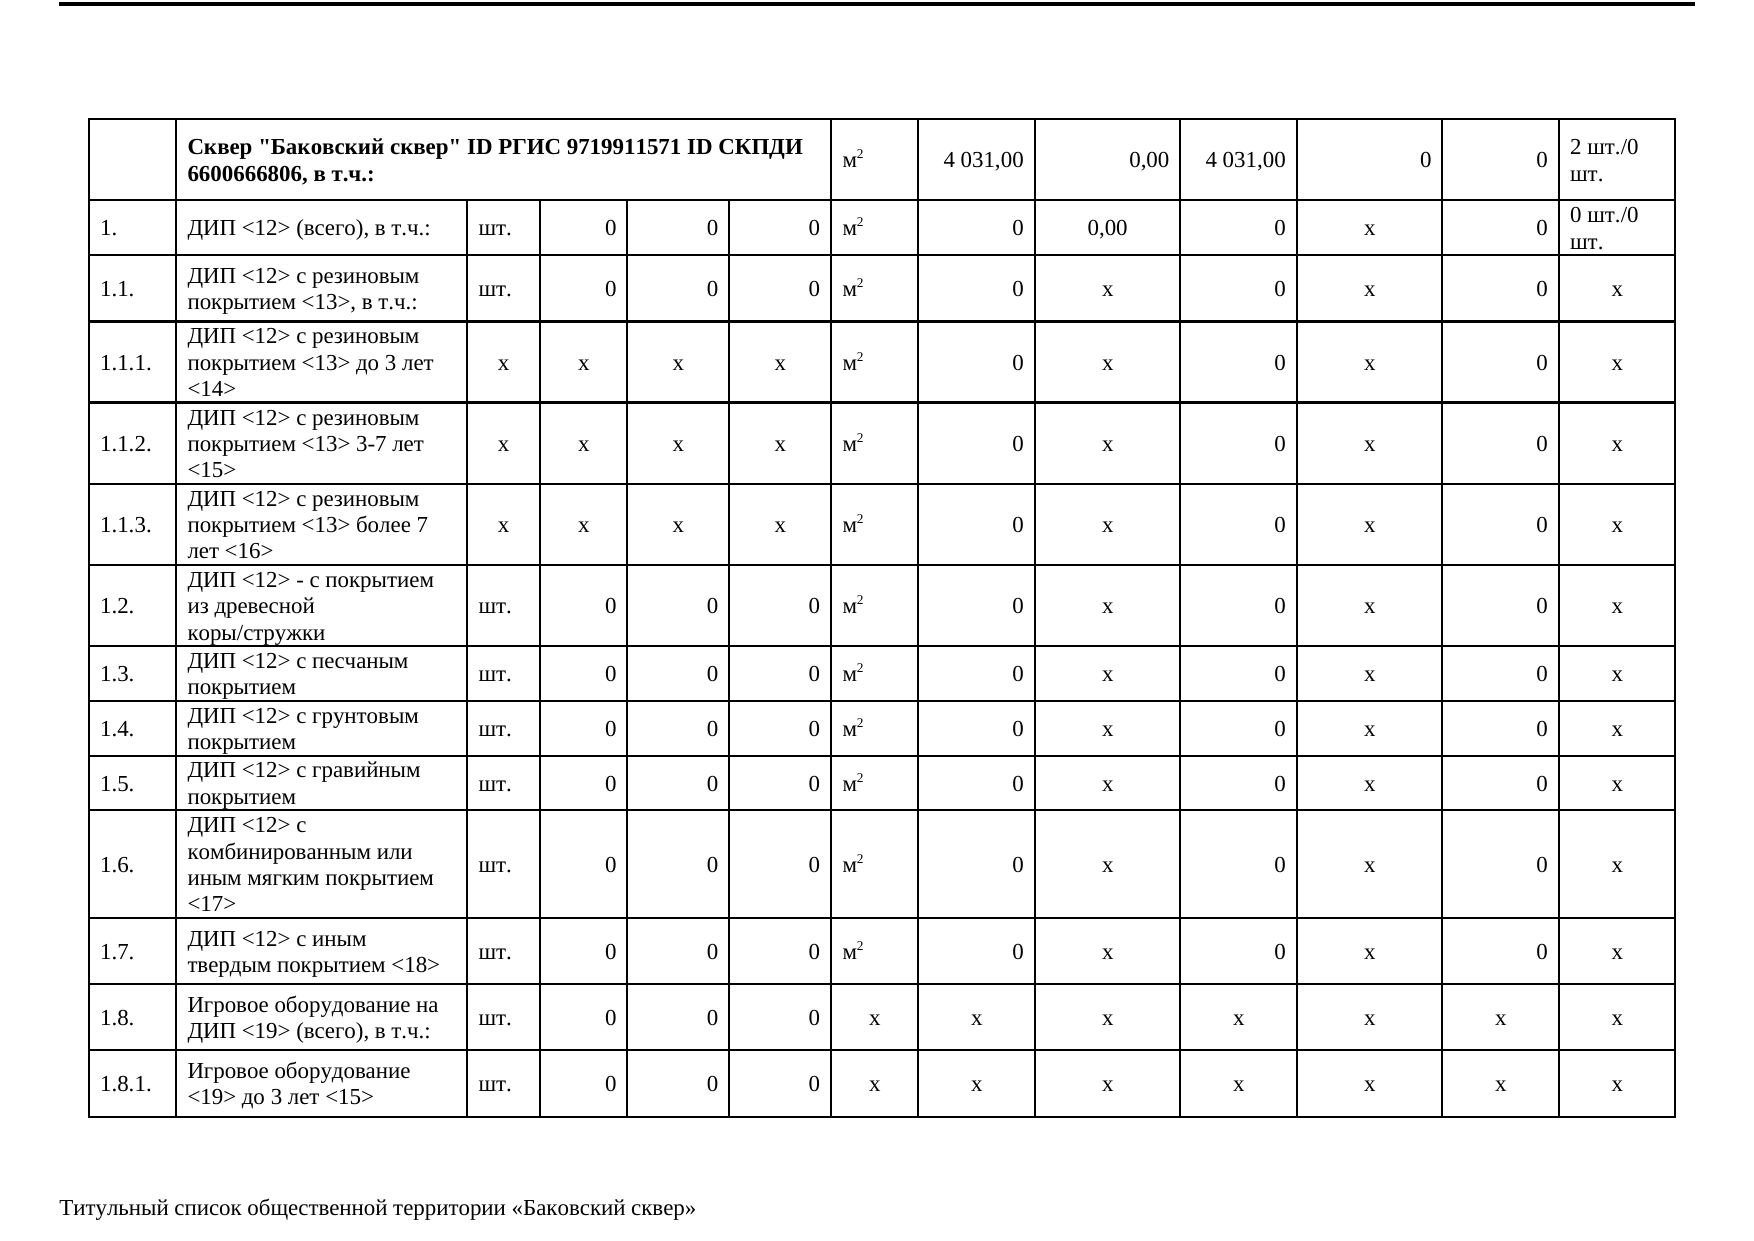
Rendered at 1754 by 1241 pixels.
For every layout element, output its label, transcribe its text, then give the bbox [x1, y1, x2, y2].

table_cell 0 [541, 647, 626, 700]
table_cell [90, 120, 175, 199]
table_cell x [1298, 811, 1441, 917]
table_cell ДИП <12> с комбинированным или иным мягким покрытием <17> [177, 811, 466, 917]
table_cell 1.7. [90, 919, 175, 983]
table_cell шт. [468, 757, 539, 809]
table_cell x [1036, 566, 1179, 645]
table_cell x [1560, 702, 1674, 754]
table_cell 0 [541, 702, 626, 754]
table_cell 0 [730, 1051, 830, 1116]
table_cell x [1036, 485, 1179, 564]
table_cell м2 [832, 201, 917, 254]
table_cell 0 [1181, 647, 1296, 700]
table_cell 0 [1443, 702, 1558, 754]
table_cell x [1560, 323, 1674, 401]
table_cell м2 [832, 485, 917, 564]
table_cell ДИП <12> с грунтовым покрытием [177, 702, 466, 754]
table_cell 0 [919, 485, 1034, 564]
table_cell 1.4. [90, 702, 175, 754]
table_cell x [1298, 256, 1441, 320]
table_cell 0 [1443, 120, 1558, 199]
table_cell x [1298, 566, 1441, 645]
table_cell 0 [919, 566, 1034, 645]
table_cell 0 [541, 811, 626, 917]
table_cell 0 [1443, 404, 1558, 483]
table_cell 0 [541, 256, 626, 320]
table_cell x [1443, 1051, 1558, 1116]
table_cell x [919, 985, 1034, 1049]
table_cell 0 [628, 757, 728, 809]
table_cell 0 [1181, 485, 1296, 564]
table_cell x [1298, 323, 1441, 401]
table_cell шт. [468, 919, 539, 983]
table_cell ДИП <12> с резиновым покрытием <13> до 3 лет <14> [177, 323, 466, 401]
table_cell 0 [1443, 323, 1558, 401]
table_cell 0 [628, 566, 728, 645]
table_cell x [628, 404, 728, 483]
table_cell x [1298, 1051, 1441, 1116]
table_cell x [1560, 256, 1674, 320]
table_cell x [1036, 757, 1179, 809]
table_cell 0 [730, 647, 830, 700]
table_cell x [832, 1051, 917, 1116]
table_cell 0 [1443, 757, 1558, 809]
table_cell x [1298, 404, 1441, 483]
table_cell 1.6. [90, 811, 175, 917]
table_cell 0 [730, 985, 830, 1049]
table_cell шт. [468, 256, 539, 320]
table_cell 0 [1181, 919, 1296, 983]
table_cell x [541, 404, 626, 483]
table_cell 1.3. [90, 647, 175, 700]
table_cell x [730, 485, 830, 564]
table_cell 1.2. [90, 566, 175, 645]
table_cell x [628, 323, 728, 401]
table_cell Сквер "Баковский сквер" ID РГИС 9719911571 ID СКПДИ 6600666806, в т.ч.: [177, 120, 830, 199]
table_cell 1.1. [90, 256, 175, 320]
table_cell шт. [468, 566, 539, 645]
table_cell x [1560, 985, 1674, 1049]
table_cell x [1036, 647, 1179, 700]
table_cell x [1181, 985, 1296, 1049]
table_cell x [1443, 985, 1558, 1049]
table_cell x [1298, 919, 1441, 983]
table_cell 0 [1181, 811, 1296, 917]
table_cell ДИП <12> с гравийным покрытием [177, 757, 466, 809]
table_cell м2 [832, 919, 917, 983]
table_cell шт. [468, 201, 539, 254]
table_cell 0 [541, 985, 626, 1049]
table_cell шт. [468, 811, 539, 917]
table_cell м2 [832, 566, 917, 645]
table_cell x [1036, 702, 1179, 754]
table_cell 0 [730, 919, 830, 983]
table_cell м2 [832, 647, 917, 700]
table_cell x [1298, 647, 1441, 700]
table_cell x [1560, 919, 1674, 983]
table_cell 0 [1181, 201, 1296, 254]
table_cell 0 [628, 256, 728, 320]
table_cell 0 [628, 811, 728, 917]
table_cell x [541, 485, 626, 564]
table_cell 0 [541, 566, 626, 645]
table_cell 0 [730, 256, 830, 320]
table_cell м2 [832, 120, 917, 199]
table_cell 0 [919, 647, 1034, 700]
table_cell 0 [541, 919, 626, 983]
table_cell ДИП <12> с резиновым покрытием <13>, в т.ч.: [177, 256, 466, 320]
table_cell 1.1.2. [90, 404, 175, 483]
table_cell 1.8. [90, 985, 175, 1049]
table_cell x [541, 323, 626, 401]
table_cell 0 [1443, 485, 1558, 564]
table_cell x [1560, 757, 1674, 809]
table_cell 0 [730, 757, 830, 809]
table_cell 0 шт./0 шт. [1560, 201, 1674, 254]
table_cell x [628, 485, 728, 564]
table_cell 0 [1181, 566, 1296, 645]
table_cell x [1560, 647, 1674, 700]
table_cell x [919, 1051, 1034, 1116]
table_cell x [1560, 811, 1674, 917]
table_cell м2 [832, 811, 917, 917]
table_cell 0,00 [1036, 120, 1179, 199]
table_cell x [1036, 919, 1179, 983]
table_cell 0 [1443, 919, 1558, 983]
table_cell x [1036, 256, 1179, 320]
table_cell 0 [628, 201, 728, 254]
table_cell 0 [541, 757, 626, 809]
table_cell м2 [832, 256, 917, 320]
table_cell x [832, 985, 917, 1049]
table_cell 0 [1181, 702, 1296, 754]
table_cell x [468, 404, 539, 483]
table_cell 1. [90, 201, 175, 254]
table_cell x [730, 323, 830, 401]
table_cell 0 [1443, 566, 1558, 645]
table_cell 0 [919, 811, 1034, 917]
table_cell м2 [832, 757, 917, 809]
table_cell ДИП <12> с резиновым покрытием <13> 3-7 лет <15> [177, 404, 466, 483]
table_cell 0 [1181, 256, 1296, 320]
table_cell м2 [832, 702, 917, 754]
table_cell ДИП <12> (всего), в т.ч.: [177, 201, 466, 254]
table_cell 1.8.1. [90, 1051, 175, 1116]
table_cell 2 шт./0 шт. [1560, 120, 1674, 199]
table_cell 0 [1443, 811, 1558, 917]
table_cell 0 [1181, 404, 1296, 483]
table_cell x [1036, 1051, 1179, 1116]
table_cell x [1036, 985, 1179, 1049]
table_cell м2 [832, 323, 917, 401]
table_cell 0 [628, 1051, 728, 1116]
table_cell 0 [730, 201, 830, 254]
table_cell 0 [628, 702, 728, 754]
table_cell шт. [468, 985, 539, 1049]
table_cell ДИП <12> с резиновым покрытием <13> более 7 лет <16> [177, 485, 466, 564]
table_cell x [1560, 1051, 1674, 1116]
table_cell 0 [1181, 323, 1296, 401]
table_cell ДИП <12> с иным твердым покрытием <18> [177, 919, 466, 983]
table_cell x [1560, 404, 1674, 483]
table_cell x [1560, 566, 1674, 645]
table_cell шт. [468, 702, 539, 754]
table_cell x [1036, 323, 1179, 401]
table_cell 0 [1443, 201, 1558, 254]
table_cell 0 [628, 919, 728, 983]
table_cell 0 [919, 404, 1034, 483]
table_cell 1.1.3. [90, 485, 175, 564]
table_cell Игровое оборудование на ДИП <19> (всего), в т.ч.: [177, 985, 466, 1049]
table_cell x [1298, 485, 1441, 564]
table_cell 0 [1443, 256, 1558, 320]
table_cell Игровое оборудование <19> до 3 лет <15> [177, 1051, 466, 1116]
table_cell 0 [919, 702, 1034, 754]
table_cell x [1298, 757, 1441, 809]
table_cell 0 [541, 1051, 626, 1116]
table_cell шт. [468, 1051, 539, 1116]
table_cell 0 [919, 919, 1034, 983]
table_cell 0 [919, 323, 1034, 401]
table_cell x [1298, 985, 1441, 1049]
table_cell шт. [468, 647, 539, 700]
table_cell 0 [730, 566, 830, 645]
table_cell 0 [919, 256, 1034, 320]
table_cell 0 [919, 201, 1034, 254]
table_cell ДИП <12> - с покрытием из древесной коры/стружки [177, 566, 466, 645]
table_cell 0 [730, 702, 830, 754]
table_cell 4 031,00 [1181, 120, 1296, 199]
table_cell 0 [919, 757, 1034, 809]
table_cell 0 [1443, 647, 1558, 700]
table_cell 0 [730, 811, 830, 917]
table_cell ДИП <12> с песчаным покрытием [177, 647, 466, 700]
table_cell 4 031,00 [919, 120, 1034, 199]
table_cell x [1298, 702, 1441, 754]
table_cell x [468, 323, 539, 401]
table_cell 0,00 [1036, 201, 1179, 254]
table_cell 0 [541, 201, 626, 254]
table_cell x [1036, 811, 1179, 917]
table_cell 0 [1181, 757, 1296, 809]
table_cell м2 [832, 404, 917, 483]
table_cell x [468, 485, 539, 564]
table_cell 0 [628, 985, 728, 1049]
table_cell 0 [1298, 120, 1441, 199]
table_cell x [1560, 485, 1674, 564]
table_cell x [1298, 201, 1441, 254]
table_cell 1.1.1. [90, 323, 175, 401]
table_cell x [1036, 404, 1179, 483]
table_cell 0 [628, 647, 728, 700]
table_cell x [1181, 1051, 1296, 1116]
table_cell 1.5. [90, 757, 175, 809]
table_cell x [730, 404, 830, 483]
